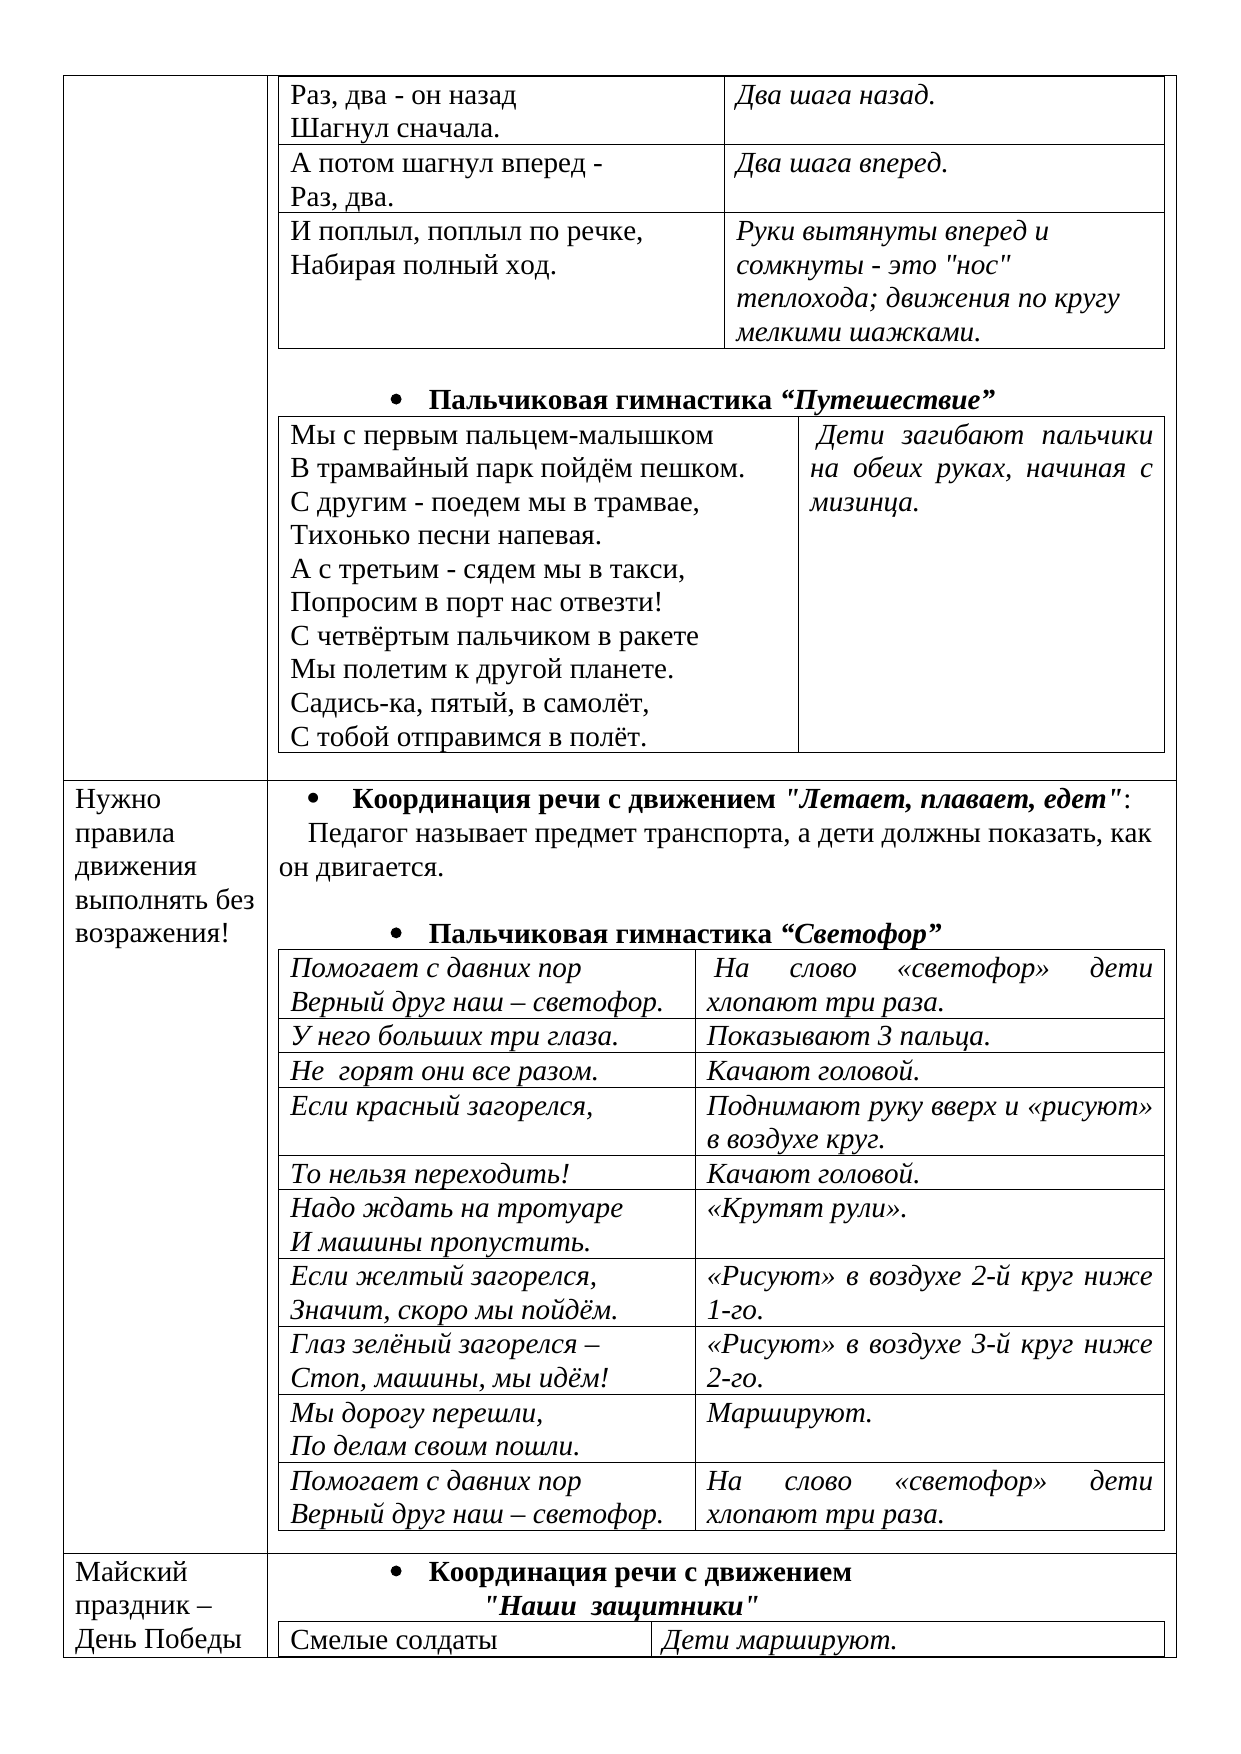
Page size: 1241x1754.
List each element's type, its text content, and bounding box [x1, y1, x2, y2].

table_cell Координация речи с движением "Теплоход" Пальчиковая гимнастика “Путешествие” [268, 76, 1176, 780]
table_cell Координация речи с движением "Наши защитники" [268, 1554, 391, 1657]
table_cell Координация речи с движением "Летает, плавает, едет": Педагог называет предмет транспорта, а дети должны показать, как он двигается. Пальчиковая гимнастика “Светофор” [268, 781, 1176, 1553]
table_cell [64, 1554, 267, 1657]
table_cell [64, 76, 267, 780]
table_cell Нужно правила движения выполнять без возражения! [64, 781, 267, 1553]
table_cell Координация речи с движением "Наши защитники" [279, 1622, 651, 1656]
table_cell Координация речи с движением "Наши защитники" [652, 1622, 1164, 1656]
